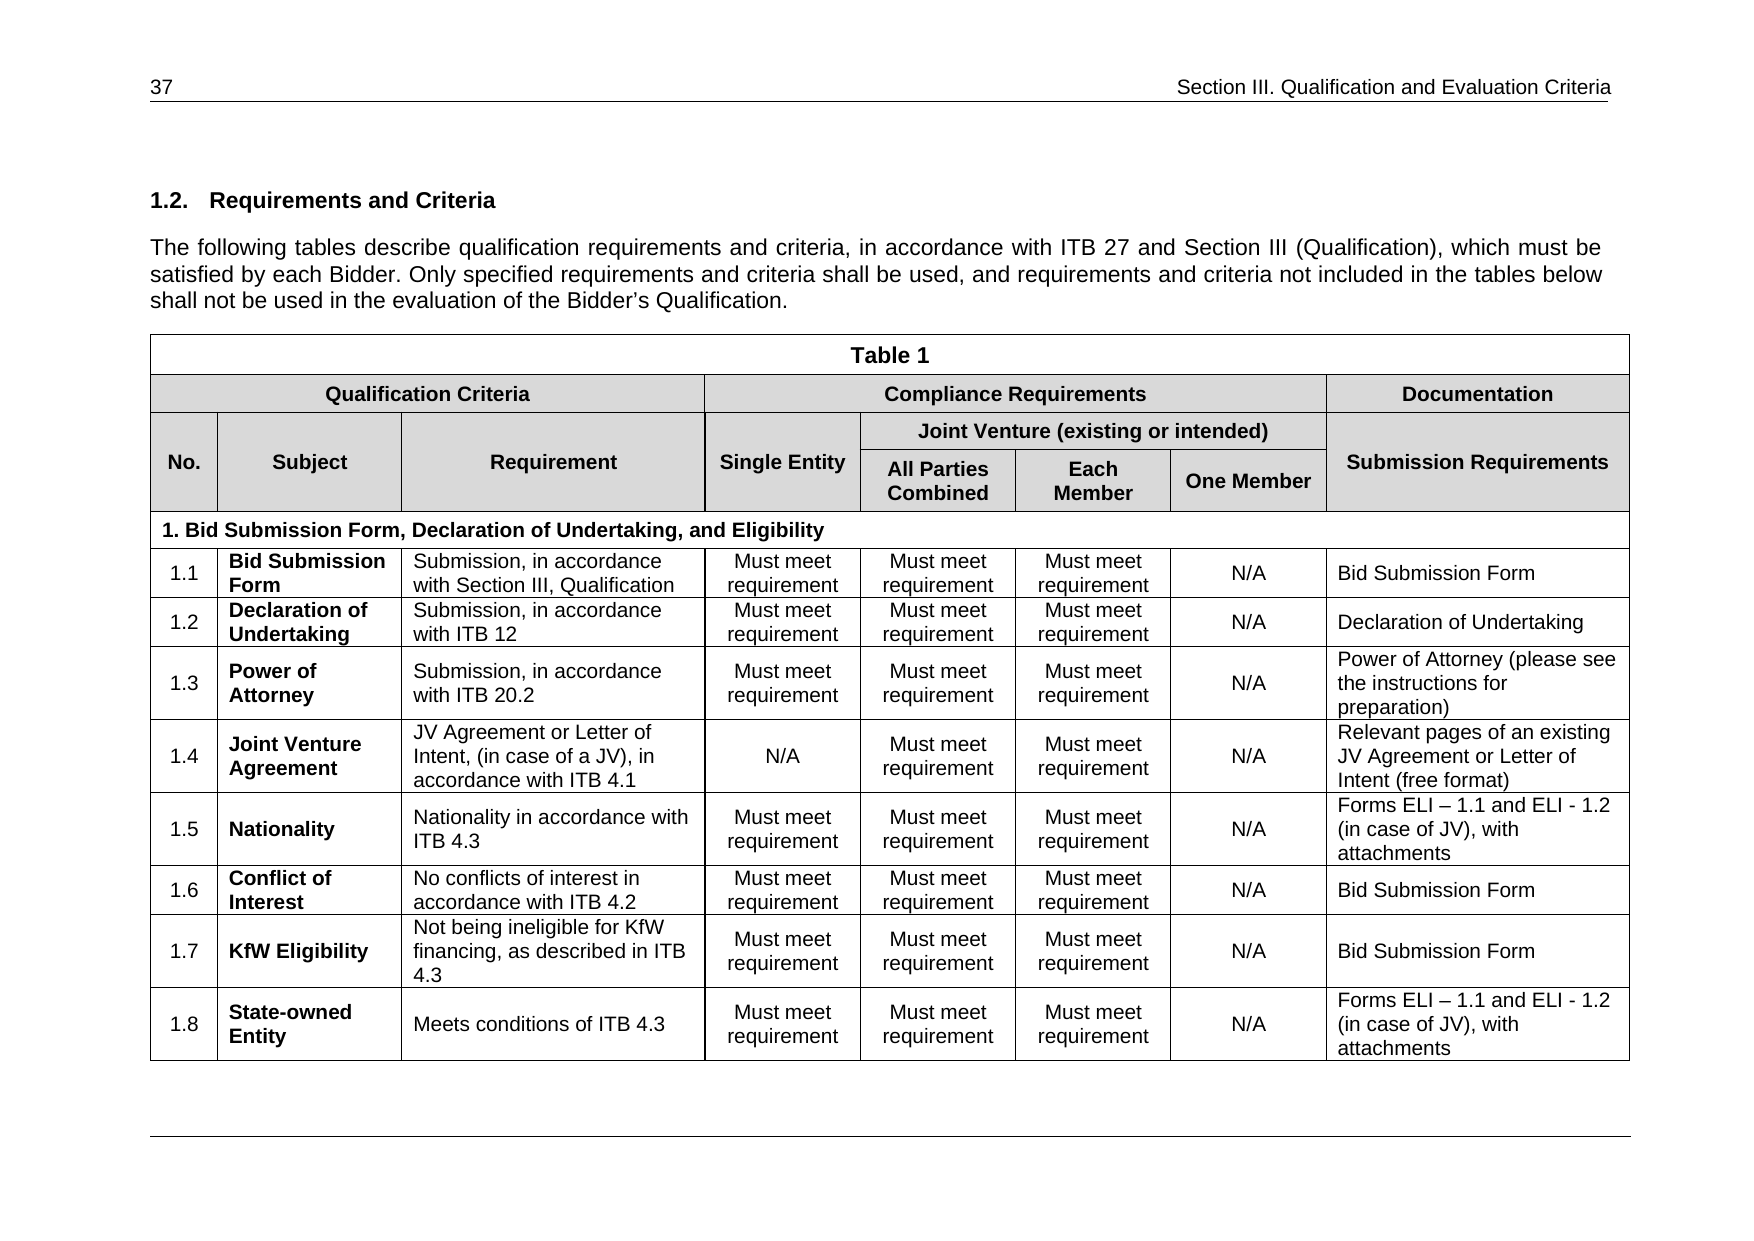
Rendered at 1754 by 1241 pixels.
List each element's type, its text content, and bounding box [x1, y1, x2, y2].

table_cell N/A [1171, 915, 1326, 987]
table_cell Must meet requirement [706, 647, 860, 719]
table_cell Single Entity [706, 413, 860, 511]
table_cell Must meet requirement [861, 549, 1015, 597]
text 1.2. Requirements and Criteria [150, 187, 1604, 213]
table_cell Compliance Requirements [705, 375, 1326, 412]
table_cell 1.6 [151, 866, 217, 914]
table_cell Must meet requirement [706, 793, 860, 865]
table_cell 1.8 [151, 988, 217, 1059]
table_cell N/A [1171, 793, 1326, 865]
table_cell All Parties Combined [861, 450, 1015, 511]
table_cell N/A [706, 720, 860, 792]
table_cell Must meet requirement [706, 915, 860, 987]
table_cell Meets conditions of ITB 4.3 [402, 988, 704, 1059]
table_cell Must meet requirement [706, 988, 860, 1059]
table_cell JV Agreement or Letter of Intent, (in case of a JV), in accordance with ITB 4.1 [402, 720, 704, 792]
table_cell N/A [1171, 598, 1326, 646]
table_cell Bid Submission Form [218, 549, 401, 597]
table_cell Forms ELI – 1.1 and ELI - 1.2 (in case of JV), with attachments [1327, 793, 1629, 865]
table_cell Must meet requirement [861, 915, 1015, 987]
table_cell N/A [1171, 720, 1326, 792]
text The following tables describe qualification requirements and criteria, in accordance with ITB 27 and Section III (Qualification), which must be satisfied by each Bidder. Only specified requirements and criteria shall be used, and requirements and criteria not included in the tables below shall not be used in the evaluation of the Bidder’s Qualification. [150, 234, 1604, 313]
table_cell Must meet requirement [1016, 866, 1170, 914]
table_cell Nationality in accordance with ITB 4.3 [402, 793, 704, 865]
table_cell Bid Submission Form [1327, 549, 1629, 597]
table_cell One Member [1171, 450, 1326, 511]
table_cell 1.5 [151, 793, 217, 865]
table_cell Declaration of Undertaking [1327, 598, 1629, 646]
table_cell 1. Bid Submission Form, Declaration of Undertaking, and Eligibility [151, 512, 1629, 548]
table_header Table 1 [151, 335, 1629, 374]
table_cell Each Member [1016, 450, 1170, 511]
table_cell Must meet requirement [706, 866, 860, 914]
table_cell Not being ineligible for KfW financing, as described in ITB 4.3 [402, 915, 704, 987]
table_cell Must meet requirement [1016, 793, 1170, 865]
table_cell Must meet requirement [706, 549, 860, 597]
table_cell Power of Attorney (please see the instructions for preparation) [1327, 647, 1629, 719]
table_cell Declaration of Undertaking [218, 598, 401, 646]
table_cell Submission, in accordance with Section III, Qualification [402, 549, 704, 597]
table_cell Submission, in accordance with ITB 12 [402, 598, 704, 646]
table_cell No. [151, 413, 217, 511]
table_cell Nationality [218, 793, 401, 865]
table_cell Must meet requirement [861, 866, 1015, 914]
table_cell Must meet requirement [706, 598, 860, 646]
table_cell Forms ELI – 1.1 and ELI - 1.2 (in case of JV), with attachments [1327, 988, 1629, 1059]
table_cell N/A [1171, 647, 1326, 719]
table_cell Must meet requirement [1016, 647, 1170, 719]
table_cell Relevant pages of an existing JV Agreement or Letter of Intent (free format) [1327, 720, 1629, 792]
table_cell 1.4 [151, 720, 217, 792]
table_cell 1.3 [151, 647, 217, 719]
table_cell Subject [218, 413, 401, 511]
table_cell Submission, in accordance with ITB 20.2 [402, 647, 704, 719]
table_cell Submission Requirements [1327, 413, 1629, 511]
table_cell Must meet requirement [861, 793, 1015, 865]
table_cell N/A [1171, 866, 1326, 914]
table_cell Must meet requirement [861, 720, 1015, 792]
table_cell Must meet requirement [1016, 915, 1170, 987]
table_cell Joint Venture (existing or intended) [861, 413, 1326, 449]
table_cell Conflict of Interest [218, 866, 401, 914]
table_cell Must meet requirement [861, 598, 1015, 646]
table_cell Requirement [402, 413, 704, 511]
table_cell N/A [1171, 549, 1326, 597]
table_cell Must meet requirement [861, 647, 1015, 719]
table_cell Must meet requirement [1016, 549, 1170, 597]
table_cell KfW Eligibility [218, 915, 401, 987]
table_cell Must meet requirement [1016, 720, 1170, 792]
table_cell No conflicts of interest in accordance with ITB 4.2 [402, 866, 704, 914]
table_cell Must meet requirement [1016, 598, 1170, 646]
table_cell Power of Attorney [218, 647, 401, 719]
table_cell State-owned Entity [218, 988, 401, 1059]
table_cell Documentation [1327, 375, 1629, 412]
table_cell 1.1 [151, 549, 217, 597]
table_cell Joint Venture Agreement [218, 720, 401, 792]
table_cell Bid Submission Form [1327, 915, 1629, 987]
table_cell Qualification Criteria [151, 375, 704, 412]
table_cell Must meet requirement [1016, 988, 1170, 1059]
table_cell Must meet requirement [861, 988, 1015, 1059]
table_cell 1.7 [151, 915, 217, 987]
table_cell 1.2 [151, 598, 217, 646]
table_cell N/A [1171, 988, 1326, 1059]
table_cell Bid Submission Form [1327, 866, 1629, 914]
